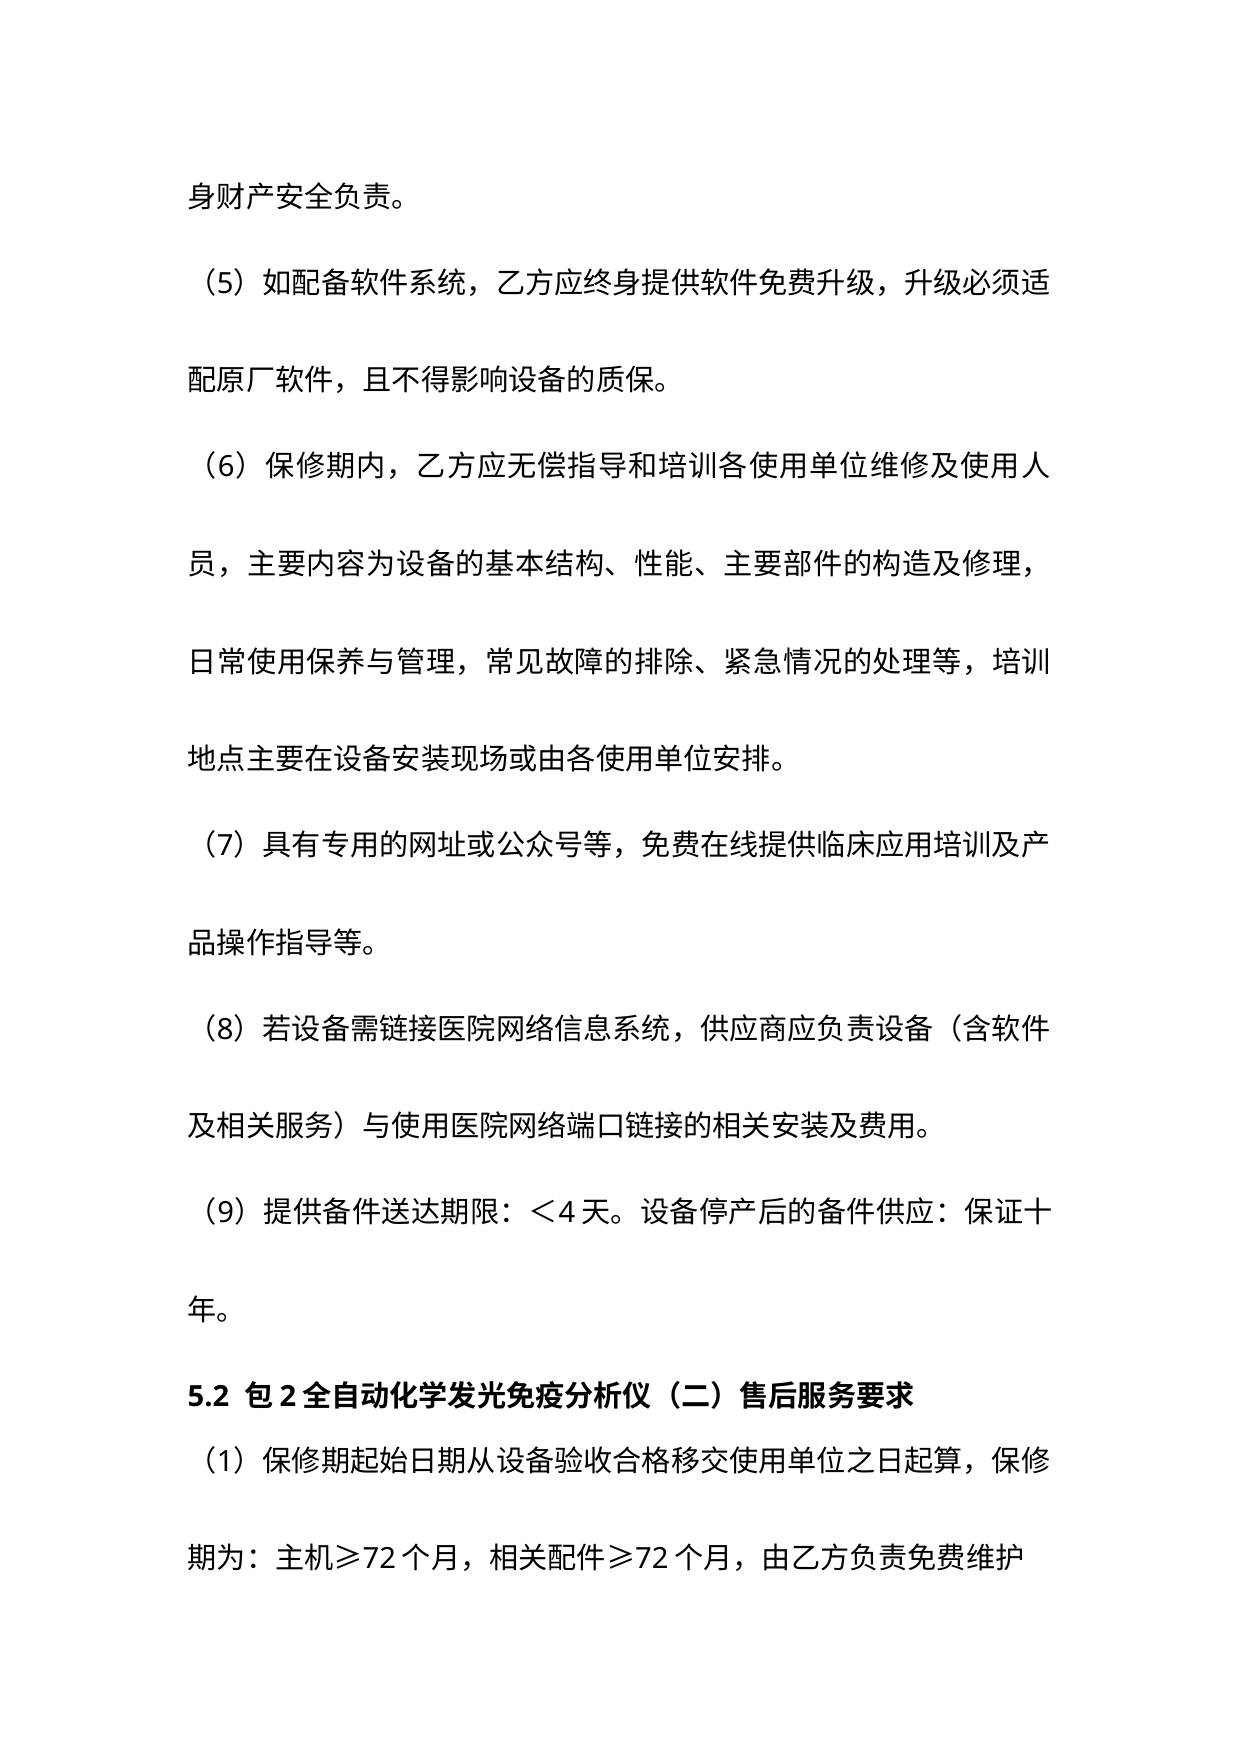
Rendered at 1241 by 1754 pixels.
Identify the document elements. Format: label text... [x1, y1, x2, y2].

text 5.2 包2全自动化学发光免疫分析仪（二）售后服务要求 [187, 1361, 1053, 1426]
text （8）若设备需链接医院网络信息系统，供应商应负责设备（含软件及相关服务）与使用医院网络端口链接的相关安装及费用。 [187, 994, 1053, 1157]
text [187, 162, 1053, 227]
text （7）具有专用的网址或公众号等，免费在线提供临床应用培训及产品操作指导等。 [187, 810, 1053, 973]
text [187, 1426, 1053, 1589]
text （5）如配备软件系统，乙方应终身提供软件免费升级，升级必须适配原厂软件，且不得影响设备的质保。 [187, 248, 1053, 411]
text （6）保修期内，乙方应无偿指导和培训各使用单位维修及使用人员，主要内容为设备的基本结构、性能、主要部件的构造及修理，日常使用保养与管理，常见故障的排除、紧急情况的处理等，培训地点主要在设备安装现场或由各使用单位安排。 [187, 432, 1053, 789]
text （9）提供备件送达期限：＜4天。设备停产后的备件供应：保证十年。 [187, 1178, 1053, 1340]
